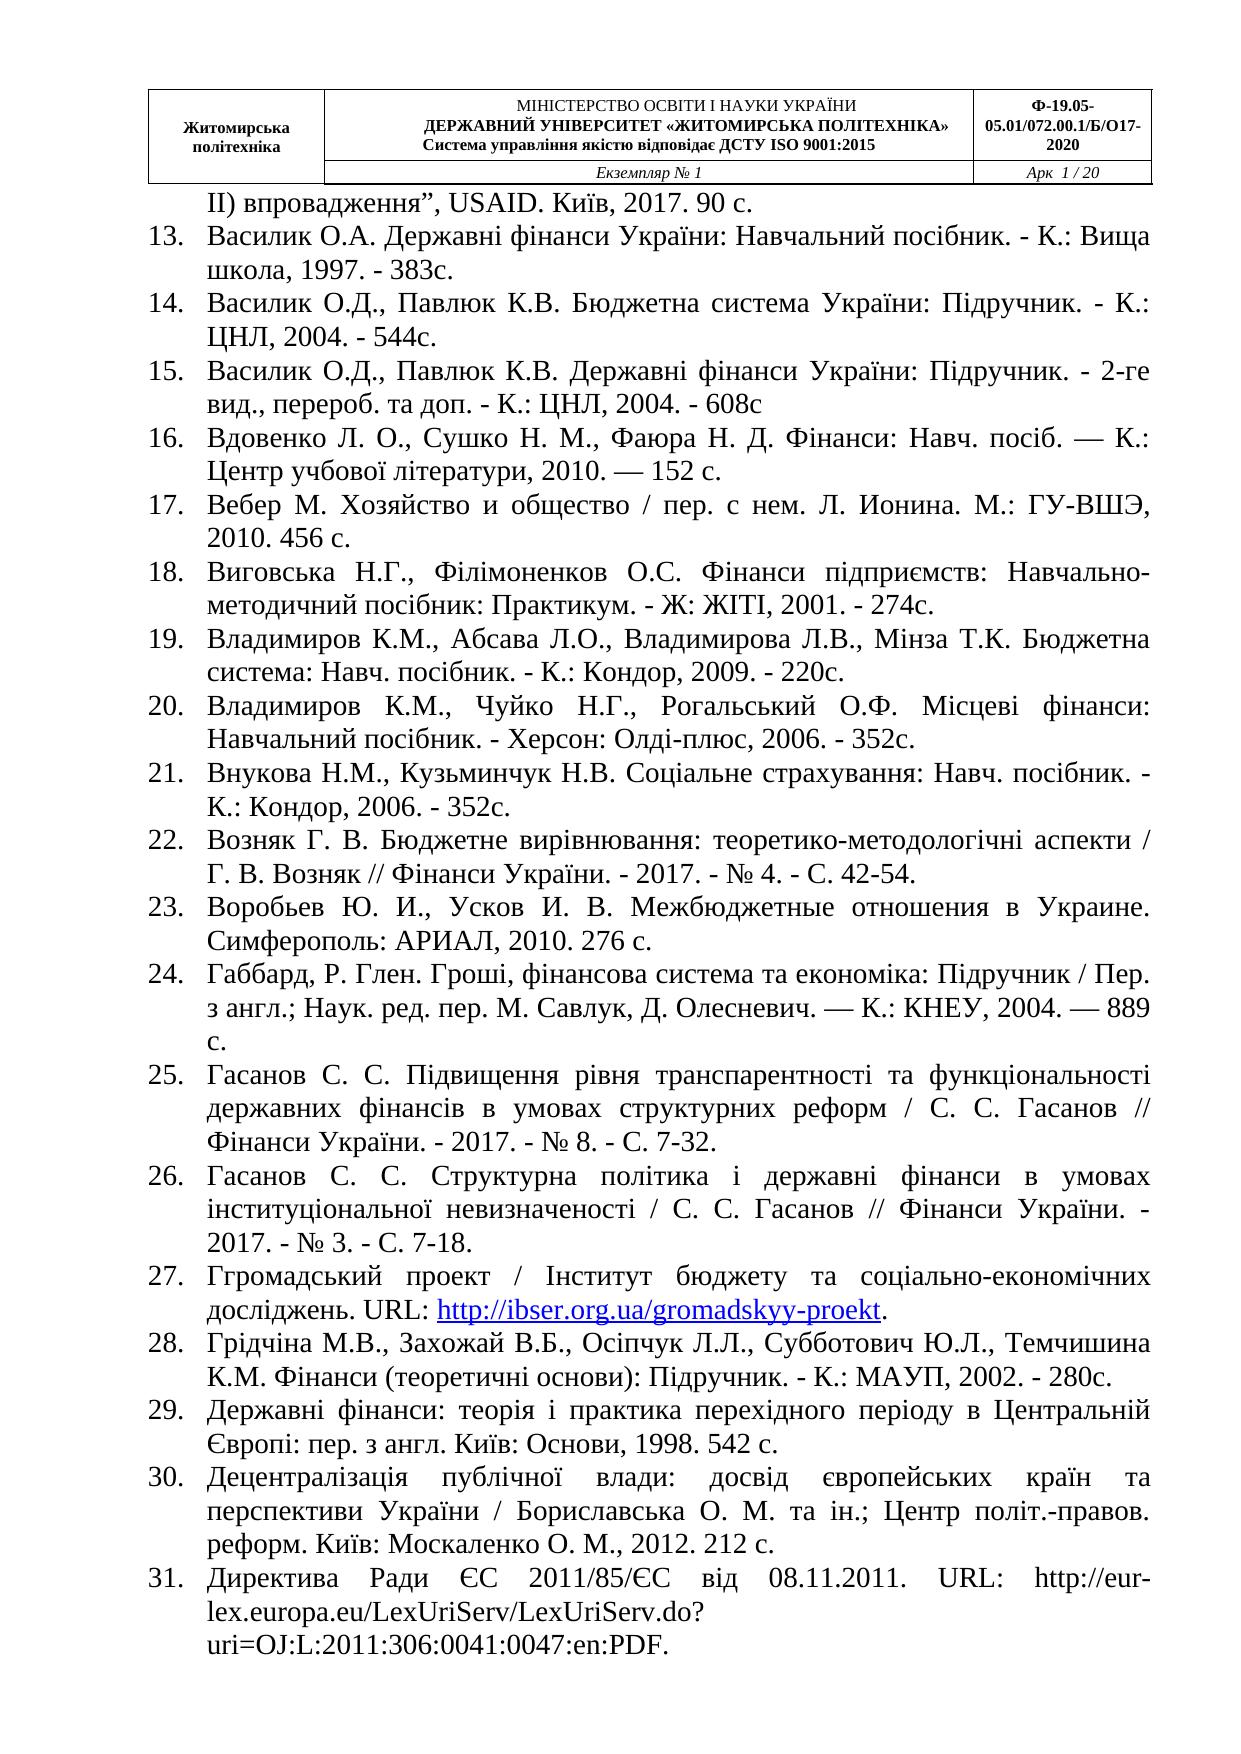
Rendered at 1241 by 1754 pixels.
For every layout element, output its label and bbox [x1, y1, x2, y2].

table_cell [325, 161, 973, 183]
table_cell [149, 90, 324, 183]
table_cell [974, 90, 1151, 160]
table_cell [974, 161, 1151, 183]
table_cell [148, 184, 1152, 1661]
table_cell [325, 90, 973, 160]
